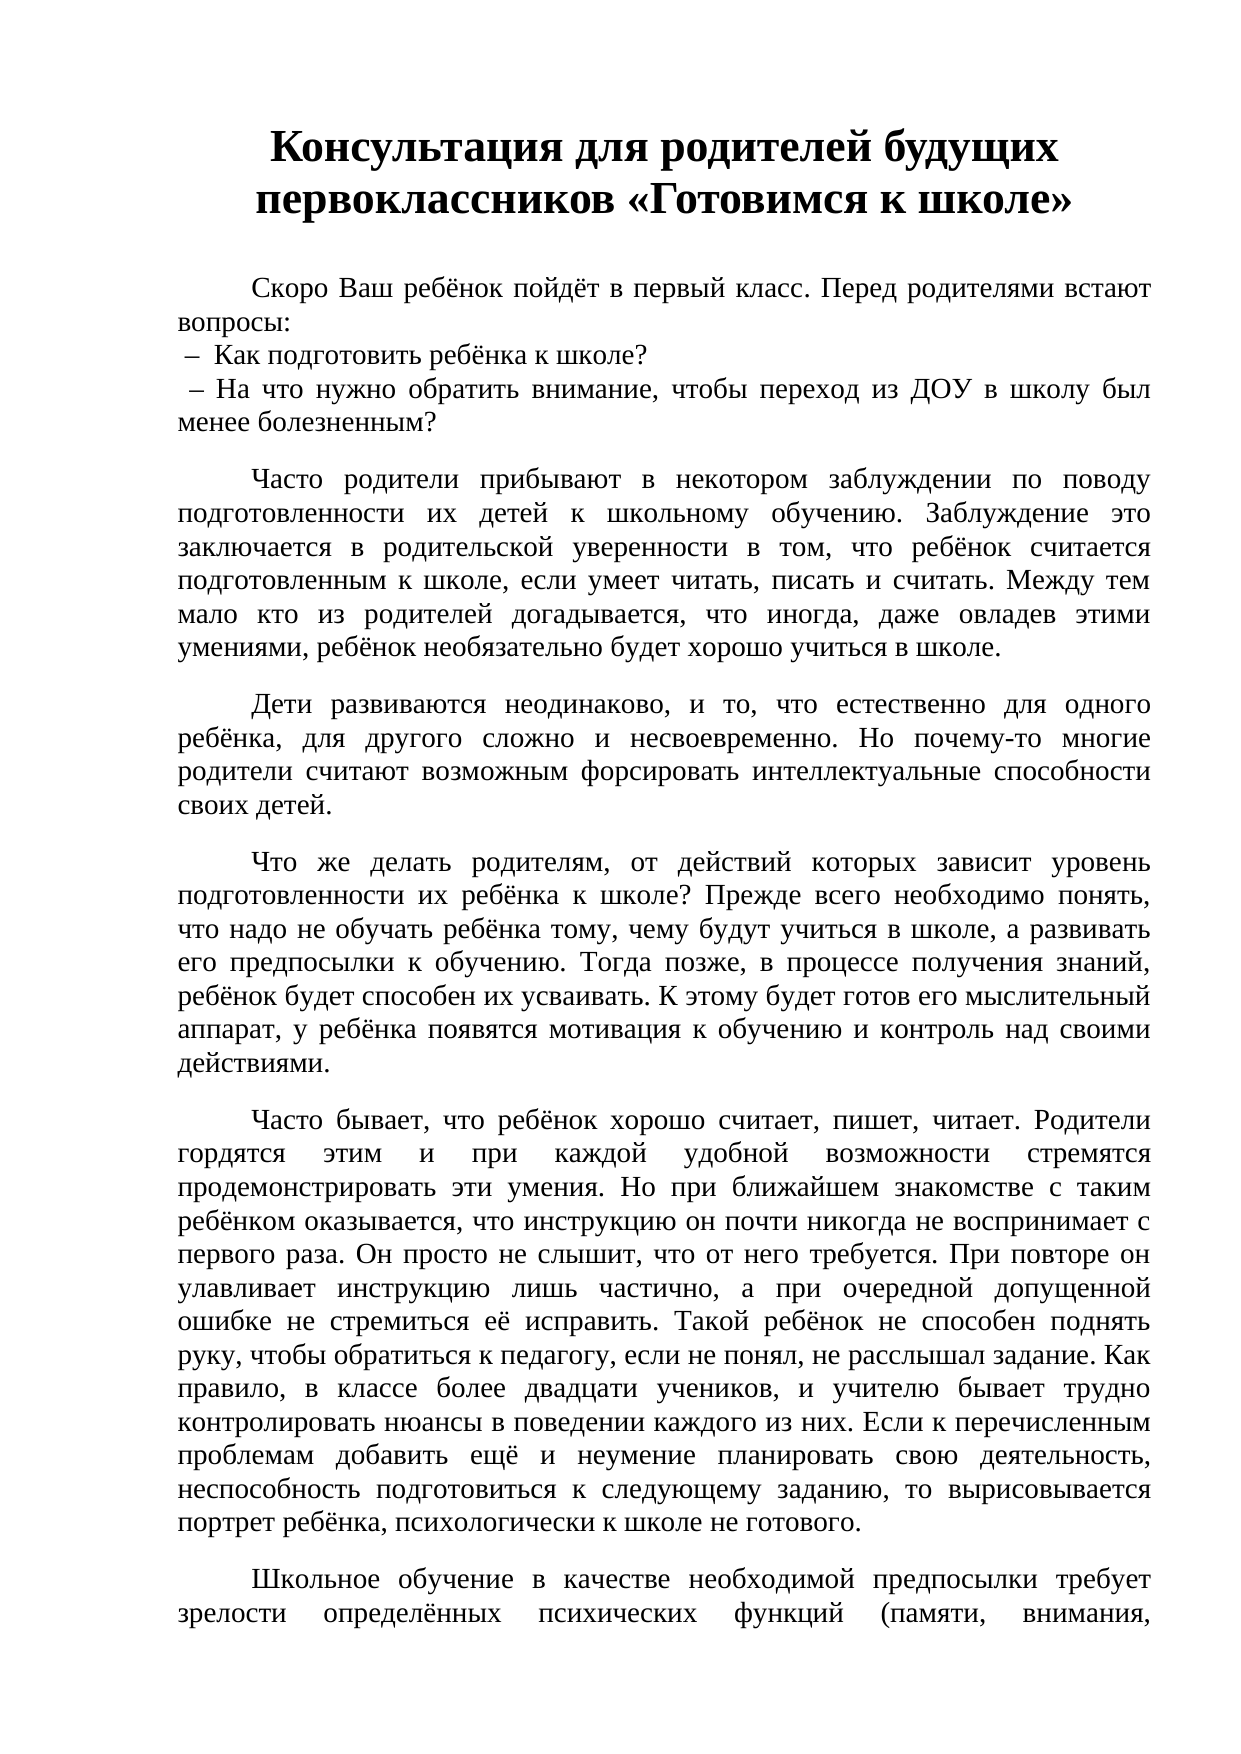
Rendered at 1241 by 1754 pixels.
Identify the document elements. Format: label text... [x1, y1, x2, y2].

text Консультация для родителей будущих первоклассников «Готовимся к школе» [177, 118, 1152, 223]
text Скоро Ваш ребёнок пойдёт в первый класс. Перед родителями встают вопросы: [177, 270, 1152, 337]
text Что же делать родителям, от действий которых зависит уровень подготовленности их ребёнка к школе? Прежде всего необходимо понять, что надо не обучать ребёнка тому, чему будут учиться в школе, а развивать его предпосылки к обучению. Тогда позже, в процессе получения знаний, ребёнок будет способен их усваивать. К этому будет готов его мыслительный аппарат, у ребёнка появятся мотивация к обучению и контроль над своими действиями. [177, 844, 1152, 1079]
text Часто бывает, что ребёнок хорошо считает, пишет, читает. Родители гордятся этим и при каждой удобной возможности стремятся продемонстрировать эти умения. Но при ближайшем знакомстве с таким ребёнком оказывается, что инструкцию он почти никогда не воспринимает с первого раза. Он просто не слышит, что от него требуется. При повторе он улавливает инструкцию лишь частично, а при очередной допущенной ошибке не стремиться её исправить. Такой ребёнок не способен поднять руку, чтобы обратиться к педагогу, если не понял, не расслышал задание. Как правило, в классе более двадцати учеников, и учителю бывает трудно контролировать нюансы в поведении каждого из них. Если к перечисленным проблемам добавить ещё и неумение планировать свою деятельность, неспособность подготовиться к следующему заданию, то вырисовывается портрет ребёнка, психологически к школе не готового. [177, 1102, 1152, 1538]
text – На что нужно обратить внимание, чтобы переход из ДОУ в школу был менее болезненным? [177, 371, 1152, 438]
text Дети развиваются неодинаково, и то, что естественно для одного ребёнка, для другого сложно и несвоевременно. Но почему-то многие родители считают возможным форсировать интеллектуальные способности своих детей. [177, 686, 1152, 820]
text Часто родители прибывают в некотором заблуждении по поводу подготовленности их детей к школьному обучению. Заблуждение это заключается в родительской уверенности в том, что ребёнок считается подготовленным к школе, если умеет читать, писать и считать. Между тем мало кто из родителей догадывается, что иногда, даже овладев этими умениями, ребёнок необязательно будет хорошо учиться в школе. [177, 462, 1152, 663]
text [177, 1562, 1152, 1629]
text – Как подготовить ребёнка к школе? [177, 337, 1152, 371]
